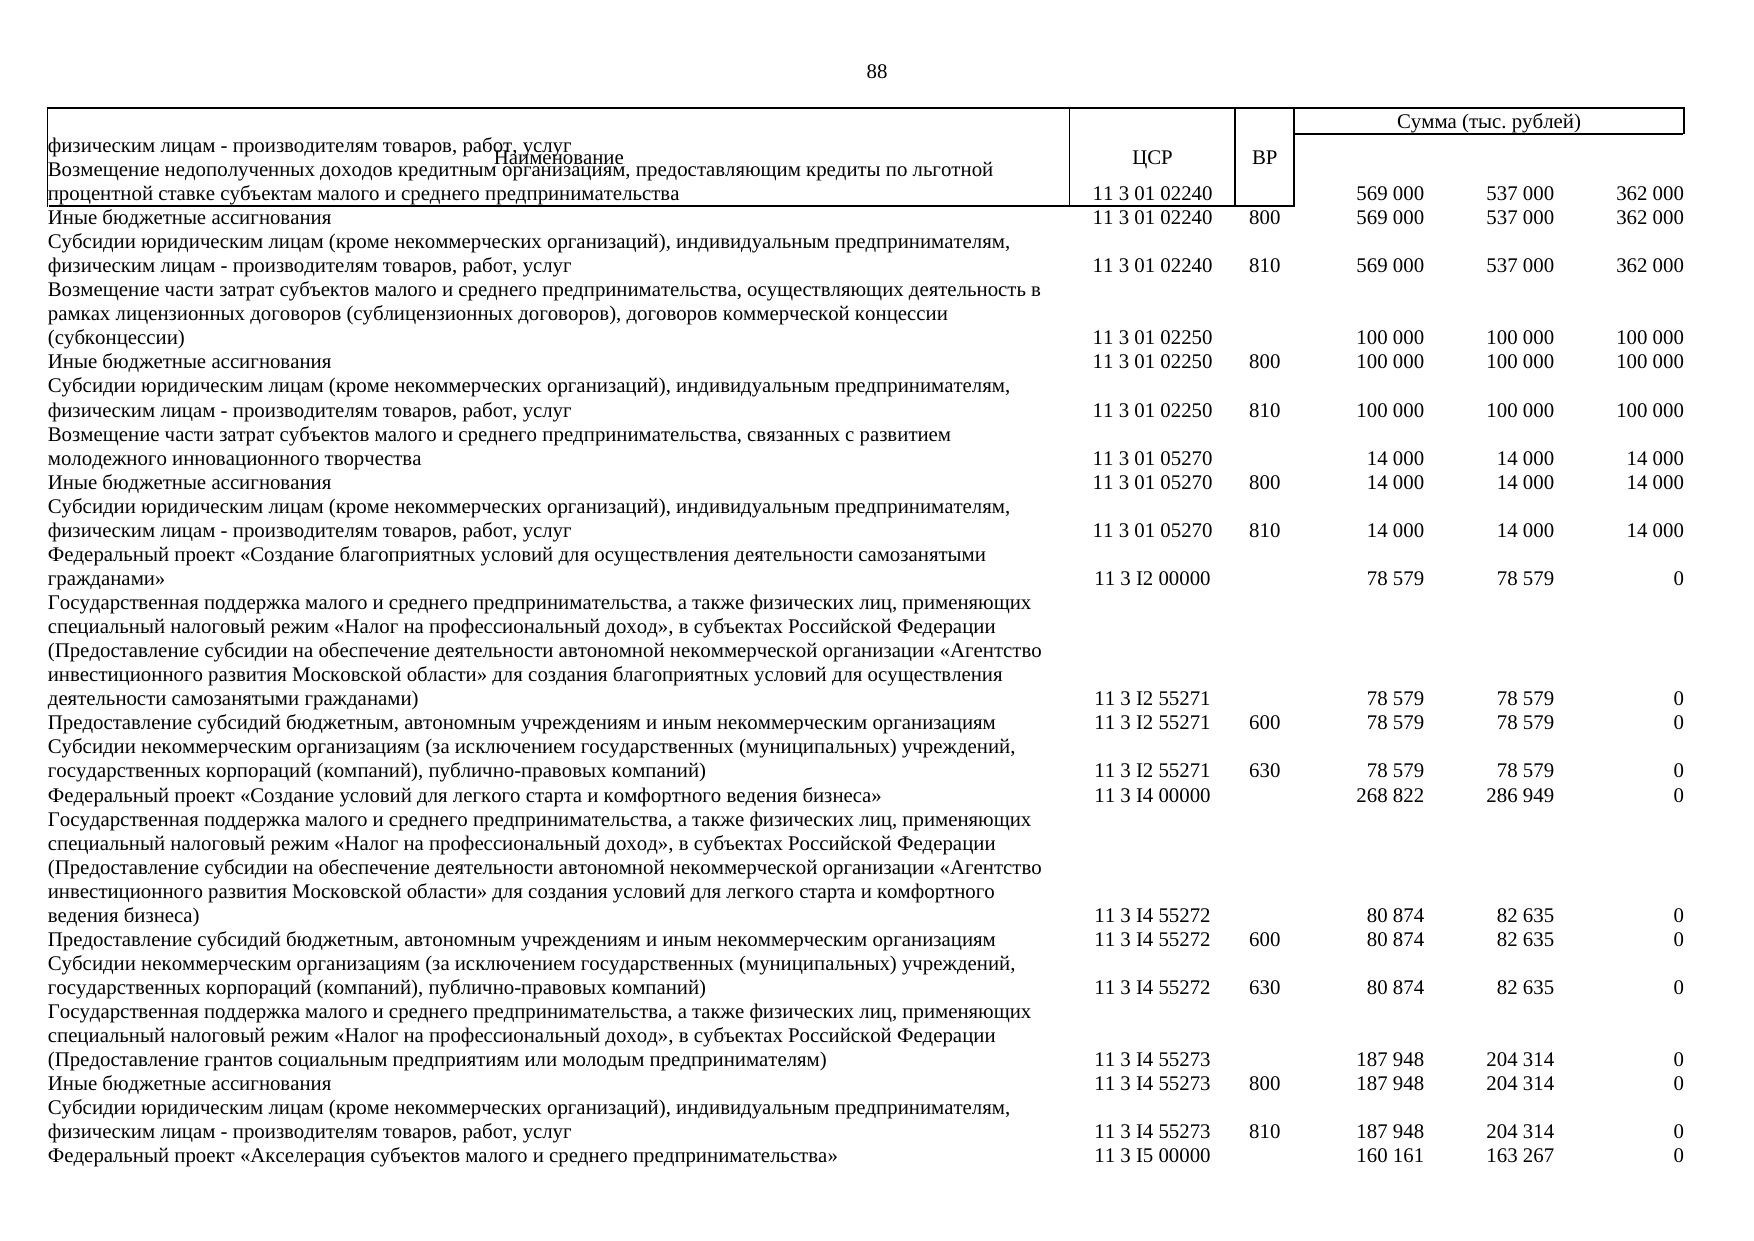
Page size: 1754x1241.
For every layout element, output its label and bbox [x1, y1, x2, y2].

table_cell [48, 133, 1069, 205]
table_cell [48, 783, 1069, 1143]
table_header [1070, 109, 1234, 133]
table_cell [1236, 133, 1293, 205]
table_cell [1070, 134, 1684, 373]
table_header [1295, 109, 1683, 133]
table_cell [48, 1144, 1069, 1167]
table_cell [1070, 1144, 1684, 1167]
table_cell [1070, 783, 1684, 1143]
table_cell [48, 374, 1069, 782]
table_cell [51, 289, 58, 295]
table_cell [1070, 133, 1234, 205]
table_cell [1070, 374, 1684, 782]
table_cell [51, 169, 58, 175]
table_header [1236, 109, 1293, 133]
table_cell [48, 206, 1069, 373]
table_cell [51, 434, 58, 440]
table_header [48, 109, 1069, 133]
